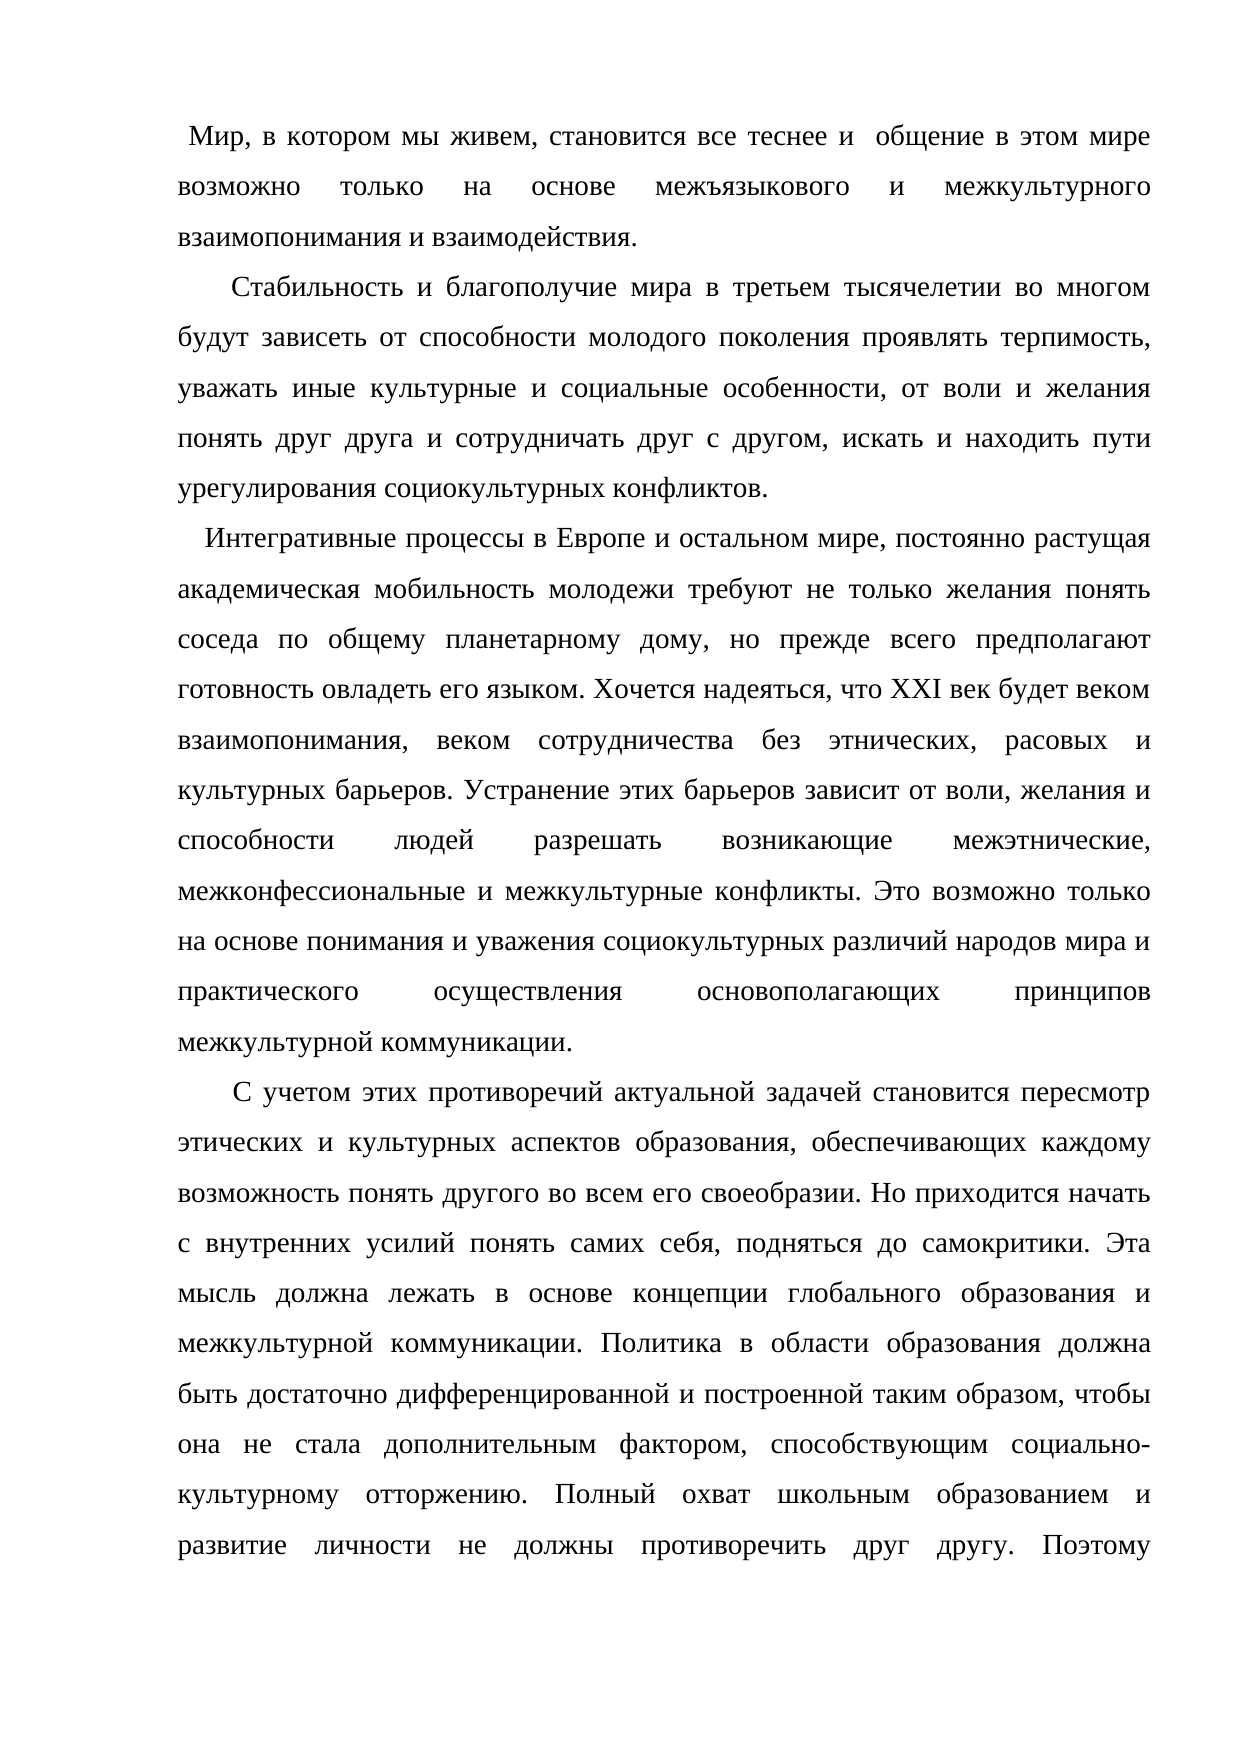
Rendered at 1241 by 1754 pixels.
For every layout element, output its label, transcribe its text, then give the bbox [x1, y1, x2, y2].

text Мир, в котором мы живем, становится все теснее и общение в этом мире возможно только на основе межъязыкового и межкультурного взаимопонимания и взаимодействия. [177, 118, 1152, 252]
text Стабильность и благополучие мира в третьем тысячелетии во многом будут зависеть от способности молодого поколения проявлять терпимость, уважать иные культурные и социальные особенности, от воли и желания понять друг друга и сотрудничать друг с другом, искать и находить пути урегулирования социокультурных конфликтов. [177, 269, 1152, 504]
text Интегративные процессы в Европе и остальном мире, постоянно растущая академическая мобильность молодежи требуют не только желания понять соседа по общему планетарному дому, но прежде всего предполагают готовность овладеть его языком. Хочется надеяться, что XXI век будет веком взаимопонимания, веком сотрудничества без этнических, расовых и культурных барьеров. Устранение этих барьеров зависит от воли, желания и способности людей разрешать возникающие межэтнические, межконфессиональные и межкультурные конфликты. Это возможно только на основе понимания и уважения социокультурных различий народов мира и практического осуществления основополагающих принципов межкультурной коммуникации. [177, 521, 1152, 1057]
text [177, 1074, 1152, 1560]
